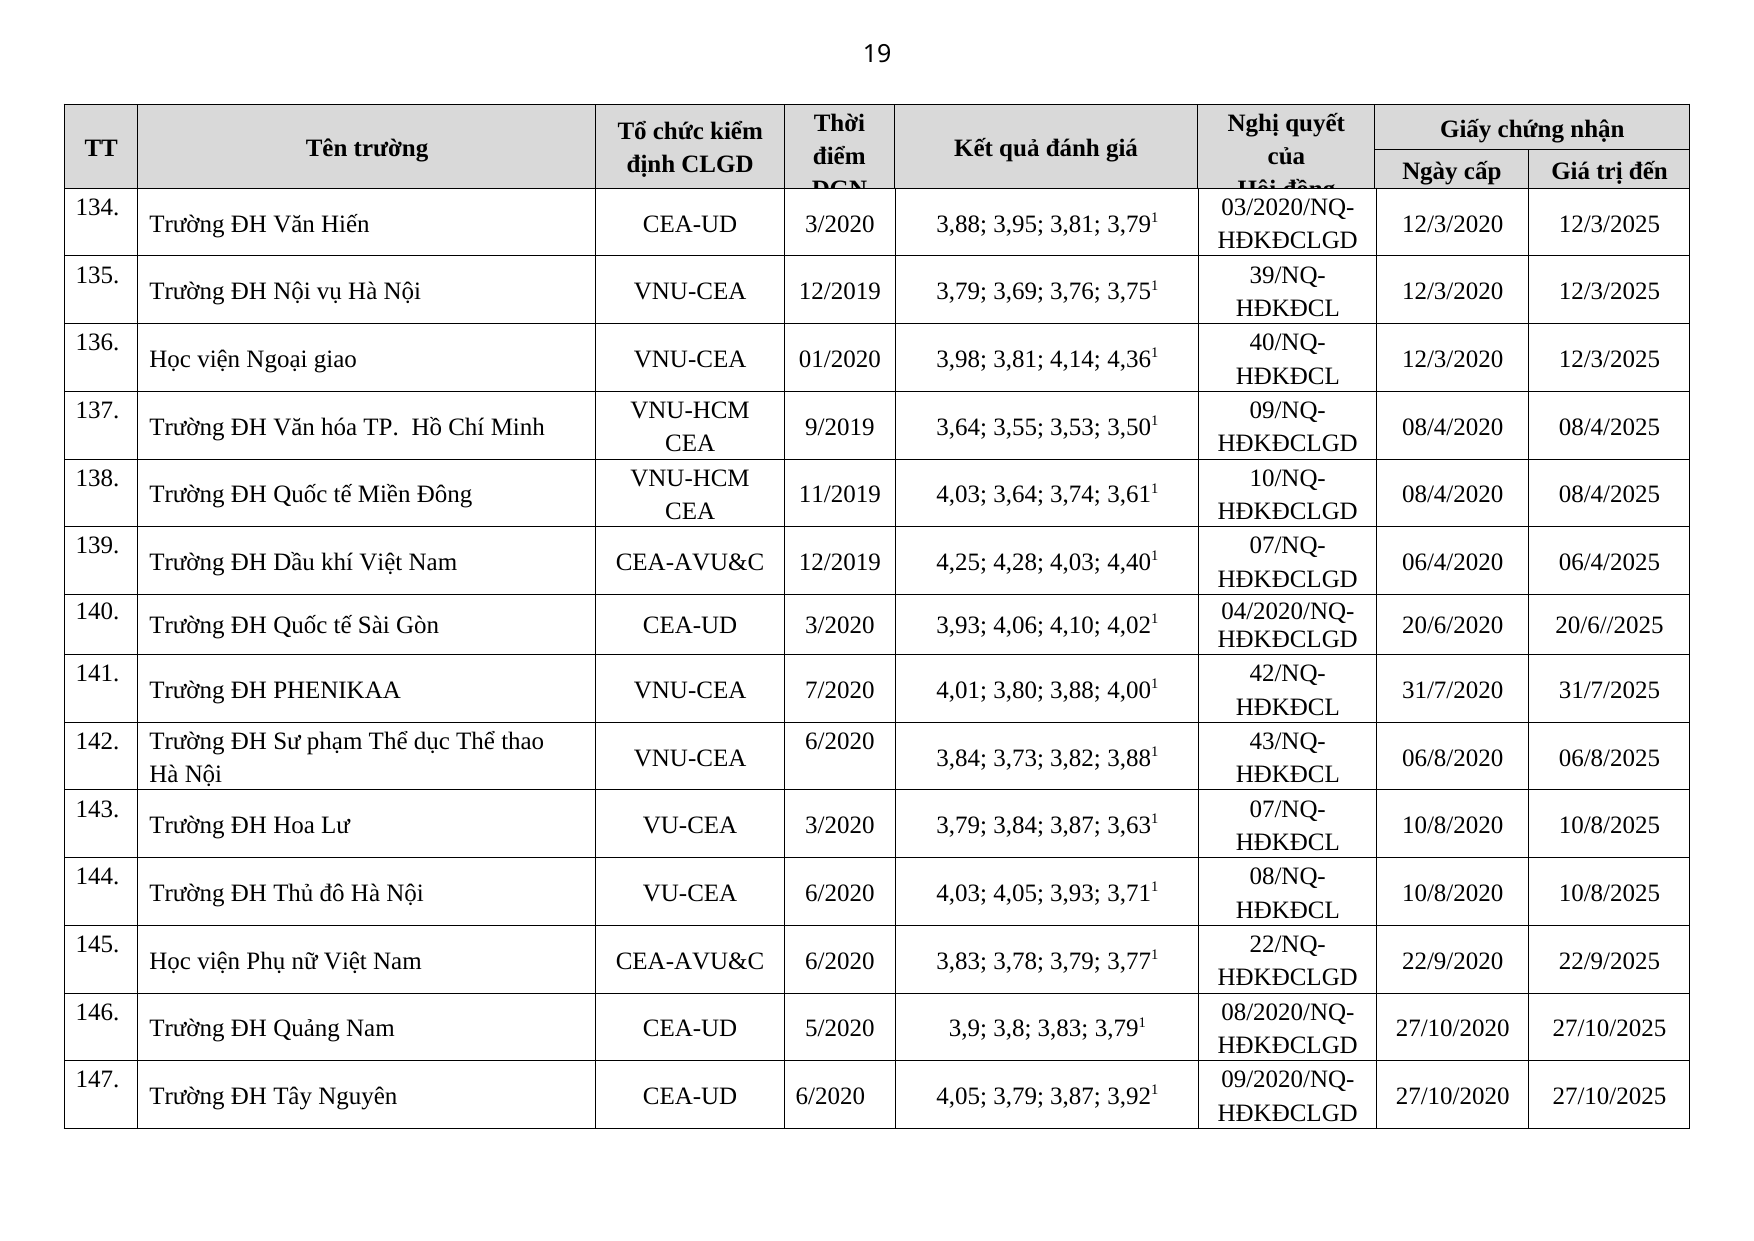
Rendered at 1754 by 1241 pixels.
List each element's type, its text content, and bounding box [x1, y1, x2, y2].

table_header Tổ chức kiểm định CLGD [596, 105, 784, 188]
table_cell 3,79; 3,69; 3,76; 3,751 [896, 256, 1198, 323]
table_cell 08/4/2020 [1377, 460, 1528, 526]
table_cell [65, 858, 137, 925]
table_cell Trường ĐH Hoa Lư [138, 790, 595, 857]
table_cell CEA-UD [596, 595, 784, 654]
table_cell 4,01; 3,80; 3,88; 4,001 [896, 655, 1198, 722]
table_cell Giá trị đến [1529, 150, 1689, 188]
table_cell 07/NQ-HĐKĐCLGD [1199, 527, 1376, 594]
table_cell 06/8/2025 [1529, 723, 1689, 789]
table_cell 08/4/2025 [1529, 460, 1689, 526]
table_cell 9/2019 [785, 392, 895, 458]
table_cell 6/2020 [785, 1061, 895, 1128]
table_cell [65, 324, 137, 391]
table_cell [65, 392, 137, 458]
table_cell 12/3/2025 [1529, 324, 1689, 391]
table_cell Trường ĐH Tây Nguyên [138, 1061, 595, 1128]
table_cell 42/NQ-HĐKĐCL [1199, 655, 1376, 722]
table_cell 20/6/2020 [1377, 595, 1528, 654]
table_cell [65, 256, 137, 323]
table_cell 10/8/2025 [1529, 790, 1689, 857]
table_cell VNU-CEA [596, 256, 784, 323]
table_cell 03/2020/NQ-HĐKĐCLGD [1199, 189, 1376, 255]
table_cell 10/8/2020 [1377, 790, 1528, 857]
table_cell 3,79; 3,84; 3,87; 3,631 [896, 790, 1198, 857]
table_cell VNU-HCM CEA [596, 392, 784, 458]
table_cell Học viện Ngoại giao [138, 324, 595, 391]
table_cell 7/2020 [785, 655, 895, 722]
table_cell [65, 926, 137, 992]
table_cell 12/3/2025 [1529, 189, 1689, 255]
table_cell 09/NQ-HĐKĐCLGD [1199, 392, 1376, 458]
table_cell Trường ĐH PHENIKAA [138, 655, 595, 722]
table_cell 5/2020 [785, 994, 895, 1060]
table_cell 10/8/2020 [1377, 858, 1528, 925]
table_cell 07/NQ-HĐKĐCL [1199, 790, 1376, 857]
table_cell [65, 994, 137, 1060]
table_cell VNU-CEA [596, 723, 784, 789]
table_cell CEA-UD [596, 994, 784, 1060]
table_cell Trường ĐH Nội vụ Hà Nội [138, 256, 595, 323]
table_cell 27/10/2020 [1377, 994, 1528, 1060]
table_cell 3/2020 [785, 595, 895, 654]
table_header Giấy chứng nhận [1375, 105, 1689, 149]
table_header Nghị quyết của Hội đồng KĐCLGD [1198, 105, 1374, 188]
table_cell 08/4/2025 [1529, 392, 1689, 458]
table_cell 6/2020 [785, 926, 895, 992]
table_cell 3,83; 3,78; 3,79; 3,771 [896, 926, 1198, 992]
table_cell 3,88; 3,95; 3,81; 3,791 [896, 189, 1198, 255]
table_cell 06/8/2020 [1377, 723, 1528, 789]
table_cell VNU-CEA [596, 655, 784, 722]
table_cell [65, 723, 137, 789]
table_cell 3,93; 4,06; 4,10; 4,021 [896, 595, 1198, 654]
table_cell CEA-UD [596, 189, 784, 255]
table_cell 43/NQ-HĐKĐCL [1199, 723, 1376, 789]
table_cell 31/7/2020 [1377, 655, 1528, 722]
table_cell VNU-HCM CEA [596, 460, 784, 526]
table_cell 20/6//2025 [1529, 595, 1689, 654]
table_cell 4,05; 3,79; 3,87; 3,921 [896, 1061, 1198, 1128]
table_cell 11/2019 [785, 460, 895, 526]
table_cell 12/2019 [785, 256, 895, 323]
table_cell 6/2020 [785, 858, 895, 925]
table_cell 27/10/2020 [1377, 1061, 1528, 1128]
table_header Kết quả đánh giá [895, 105, 1197, 188]
table_cell CEA-AVU&C [596, 527, 784, 594]
table_cell Trường ĐH Thủ đô Hà Nội [138, 858, 595, 925]
table_cell 06/4/2025 [1529, 527, 1689, 594]
table_cell 04/2020/NQ-HĐKĐCLGD [1199, 595, 1376, 654]
table_cell 4,03; 3,64; 3,74; 3,611 [896, 460, 1198, 526]
table_cell 12/3/2025 [1529, 256, 1689, 323]
table_cell Ngày cấp [1375, 150, 1528, 188]
table_cell 22/9/2020 [1377, 926, 1528, 992]
table_cell Trường ĐH Văn Hiến [138, 189, 595, 255]
table_cell CEA-AVU&C [596, 926, 784, 992]
table_cell 39/NQ-HĐKĐCL [1199, 256, 1376, 323]
table_cell 3,64; 3,55; 3,53; 3,501 [896, 392, 1198, 458]
table_cell 01/2020 [785, 324, 895, 391]
table_cell [65, 189, 137, 255]
table_header Tên trường [138, 105, 595, 188]
table_cell 4,03; 4,05; 3,93; 3,711 [896, 858, 1198, 925]
table_cell 3,98; 3,81; 4,14; 4,361 [896, 324, 1198, 391]
table_cell VU-CEA [596, 790, 784, 857]
table_cell [65, 527, 137, 594]
table_cell [65, 655, 137, 722]
table_cell 12/3/2020 [1377, 324, 1528, 391]
table_cell 08/2020/NQ-HĐKĐCLGD [1199, 994, 1376, 1060]
table_cell Trường ĐH Văn hóa TP. Hồ Chí Minh [138, 392, 595, 458]
table_cell 4,25; 4,28; 4,03; 4,401 [896, 527, 1198, 594]
table_cell 27/10/2025 [1529, 1061, 1689, 1128]
table_cell [65, 790, 137, 857]
table_cell 22/9/2025 [1529, 926, 1689, 992]
table_cell 3,84; 3,73; 3,82; 3,881 [896, 723, 1198, 789]
table_cell 3/2020 [785, 790, 895, 857]
table_cell Trường ĐH Dầu khí Việt Nam [138, 527, 595, 594]
table_cell 27/10/2025 [1529, 994, 1689, 1060]
table_cell VU-CEA [596, 858, 784, 925]
table_cell [65, 1061, 137, 1128]
table_cell Trường ĐH Quốc tế Miền Đông [138, 460, 595, 526]
table_cell 22/NQ-HĐKĐCLGD [1199, 926, 1376, 992]
table_cell 3/2020 [785, 189, 895, 255]
table_cell 10/NQ-HĐKĐCLGD [1199, 460, 1376, 526]
table_cell CEA-UD [596, 1061, 784, 1128]
table_cell VNU-CEA [596, 324, 784, 391]
table_cell 12/3/2020 [1377, 256, 1528, 323]
table_cell Trường ĐH Sư phạm Thể dục Thể thao Hà Nội [138, 723, 595, 789]
table_cell 40/NQ-HĐKĐCL [1199, 324, 1376, 391]
table_header Thời điểm ĐGN [785, 105, 894, 188]
table_cell 6/2020 [785, 723, 895, 789]
table_cell 12/3/2020 [1377, 189, 1528, 255]
table_cell 3,9; 3,8; 3,83; 3,791 [896, 994, 1198, 1060]
table_cell Trường ĐH Quốc tế Sài Gòn [138, 595, 595, 654]
table_cell [65, 460, 137, 526]
table_cell [65, 595, 137, 654]
table_cell 31/7/2025 [1529, 655, 1689, 722]
table_cell Học viện Phụ nữ Việt Nam [138, 926, 595, 992]
table_cell 09/2020/NQ-HĐKĐCLGD [1199, 1061, 1376, 1128]
table_cell Trường ĐH Quảng Nam [138, 994, 595, 1060]
table_cell 06/4/2020 [1377, 527, 1528, 594]
table_cell 08/NQ-HĐKĐCL [1199, 858, 1376, 925]
table_cell 08/4/2020 [1377, 392, 1528, 458]
table_header TT [65, 105, 137, 188]
table_cell 12/2019 [785, 527, 895, 594]
table_cell 10/8/2025 [1529, 858, 1689, 925]
